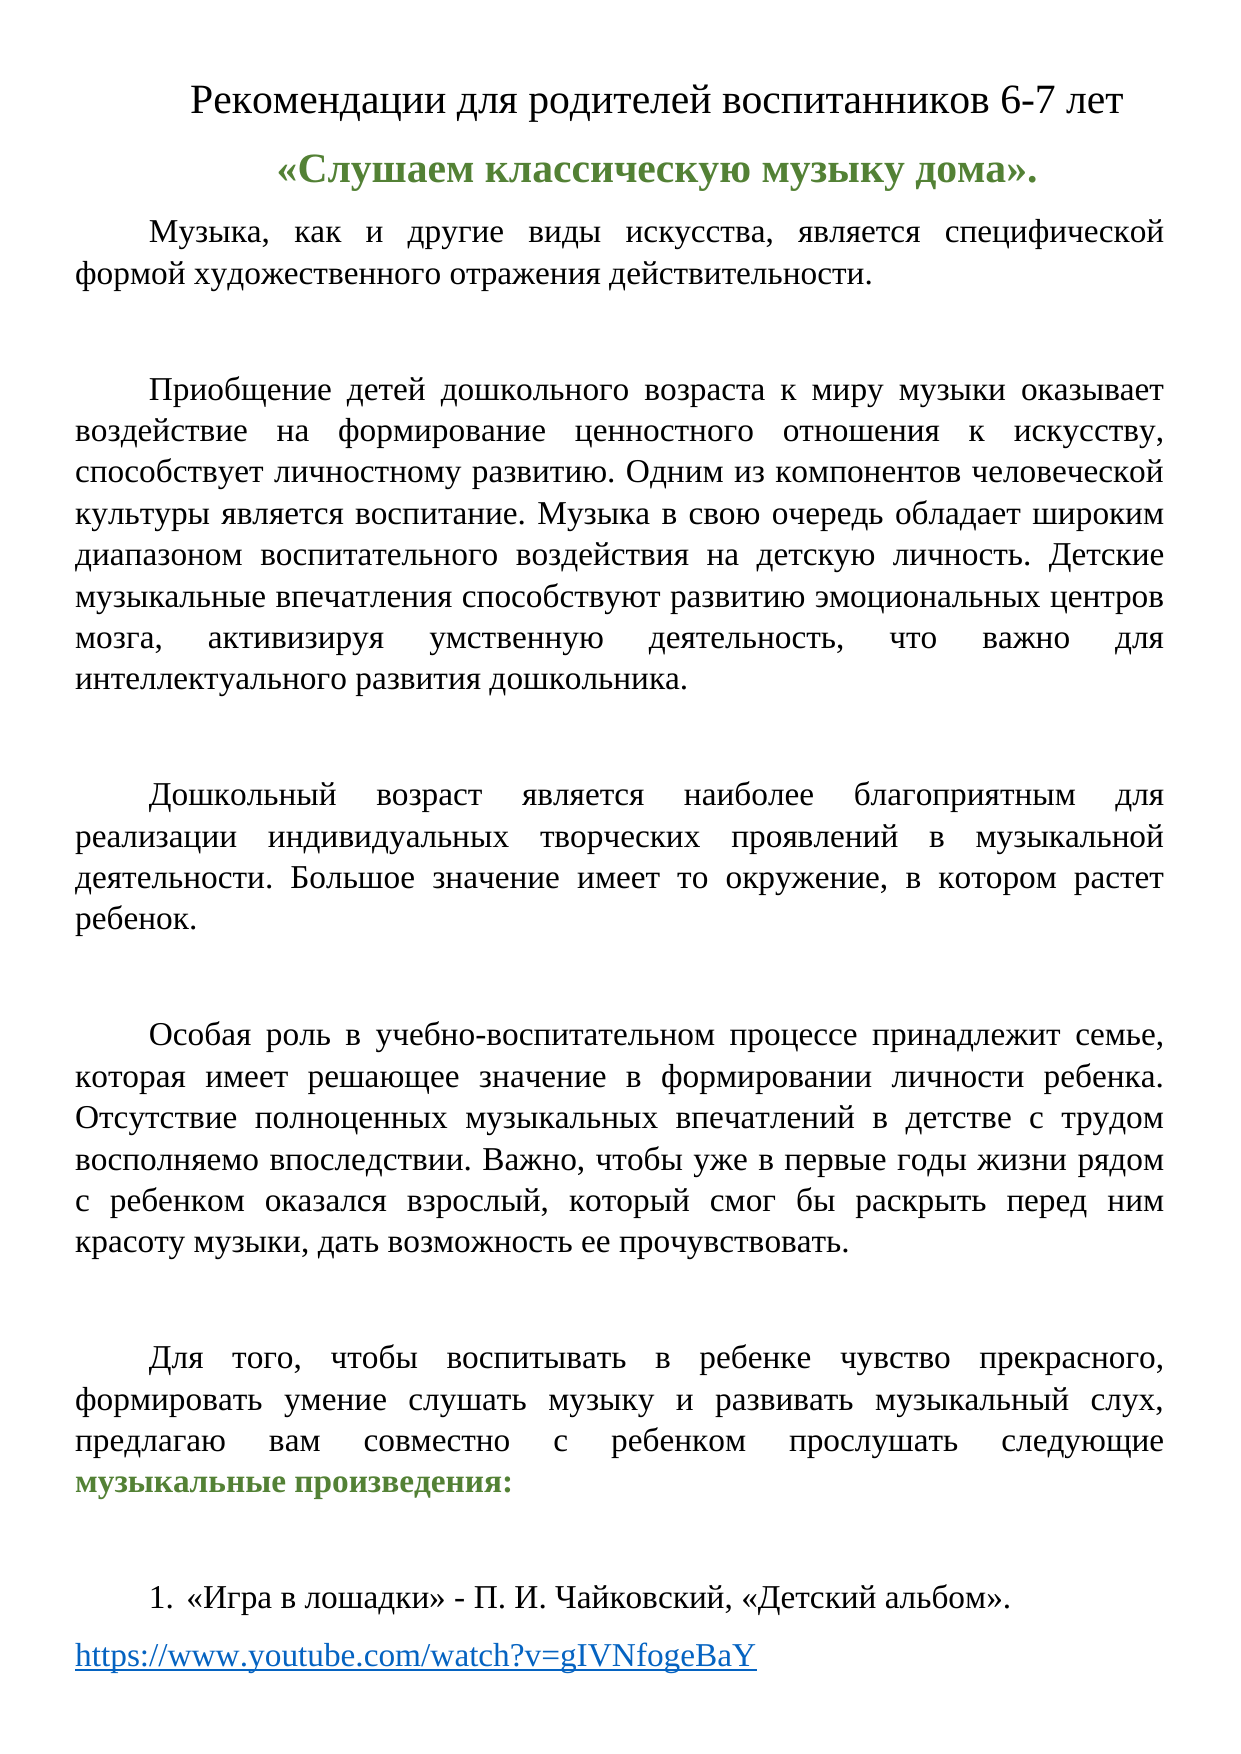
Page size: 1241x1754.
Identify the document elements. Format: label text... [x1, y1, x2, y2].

list «Игра в лошадки» - П. И. Чайковский, «Детский альбом». [149, 1578, 1165, 1616]
text Дошкольный возраст является наиболее благоприятным для реализации индивидуальных творческих проявлений в музыкальной деятельности. Большое значение имеет то окружение, в котором растет ребенок. [75, 774, 1165, 937]
text Для того, чтобы воспитывать в ребенке чувство прекрасного, формировать умение слушать музыку и развивать музыкальный слух, предлагаю вам совместно с ребенком прослушать следующие музыкальные произведения: [75, 1337, 1165, 1500]
text Особая роль в учебно-воспитательном процессе принадлежит семье, которая имеет решающее значение в формировании личности ребенка. Отсутствие полноценных музыкальных впечатлений в детстве с трудом восполняемо впоследствии. Важно, чтобы уже в первые годы жизни рядом с ребенком оказался взрослый, который смог бы раскрыть перед ним красоту музыки, дать возможность ее прочувствовать. [75, 1015, 1165, 1260]
text Музыка, как и другие виды искусства, является специфической формой художественного отражения действительности. [75, 212, 1165, 291]
text Приобщение детей дошкольного возраста к миру музыки оказывает воздействие на формирование ценностного отношения к искусству, способствует личностному развитию. Одним из компонентов человеческой культуры является воспитание. Музыка в свою очередь обладает широким диапазоном воспитательного воздействия на детскую личность. Детские музыкальные впечатления способствуют развитию эмоциональных центров мозга, активизируя умственную деятельность, что важно для интеллектуального развития дошкольника. [75, 369, 1165, 697]
text Рекомендации для родителей воспитанников 6-7 лет [75, 75, 1165, 123]
text «Слушаем классическую музыку дома». [75, 143, 1165, 191]
text https://www.youtube.com/watch?v=gIVNfogeBaY [75, 1636, 1165, 1674]
